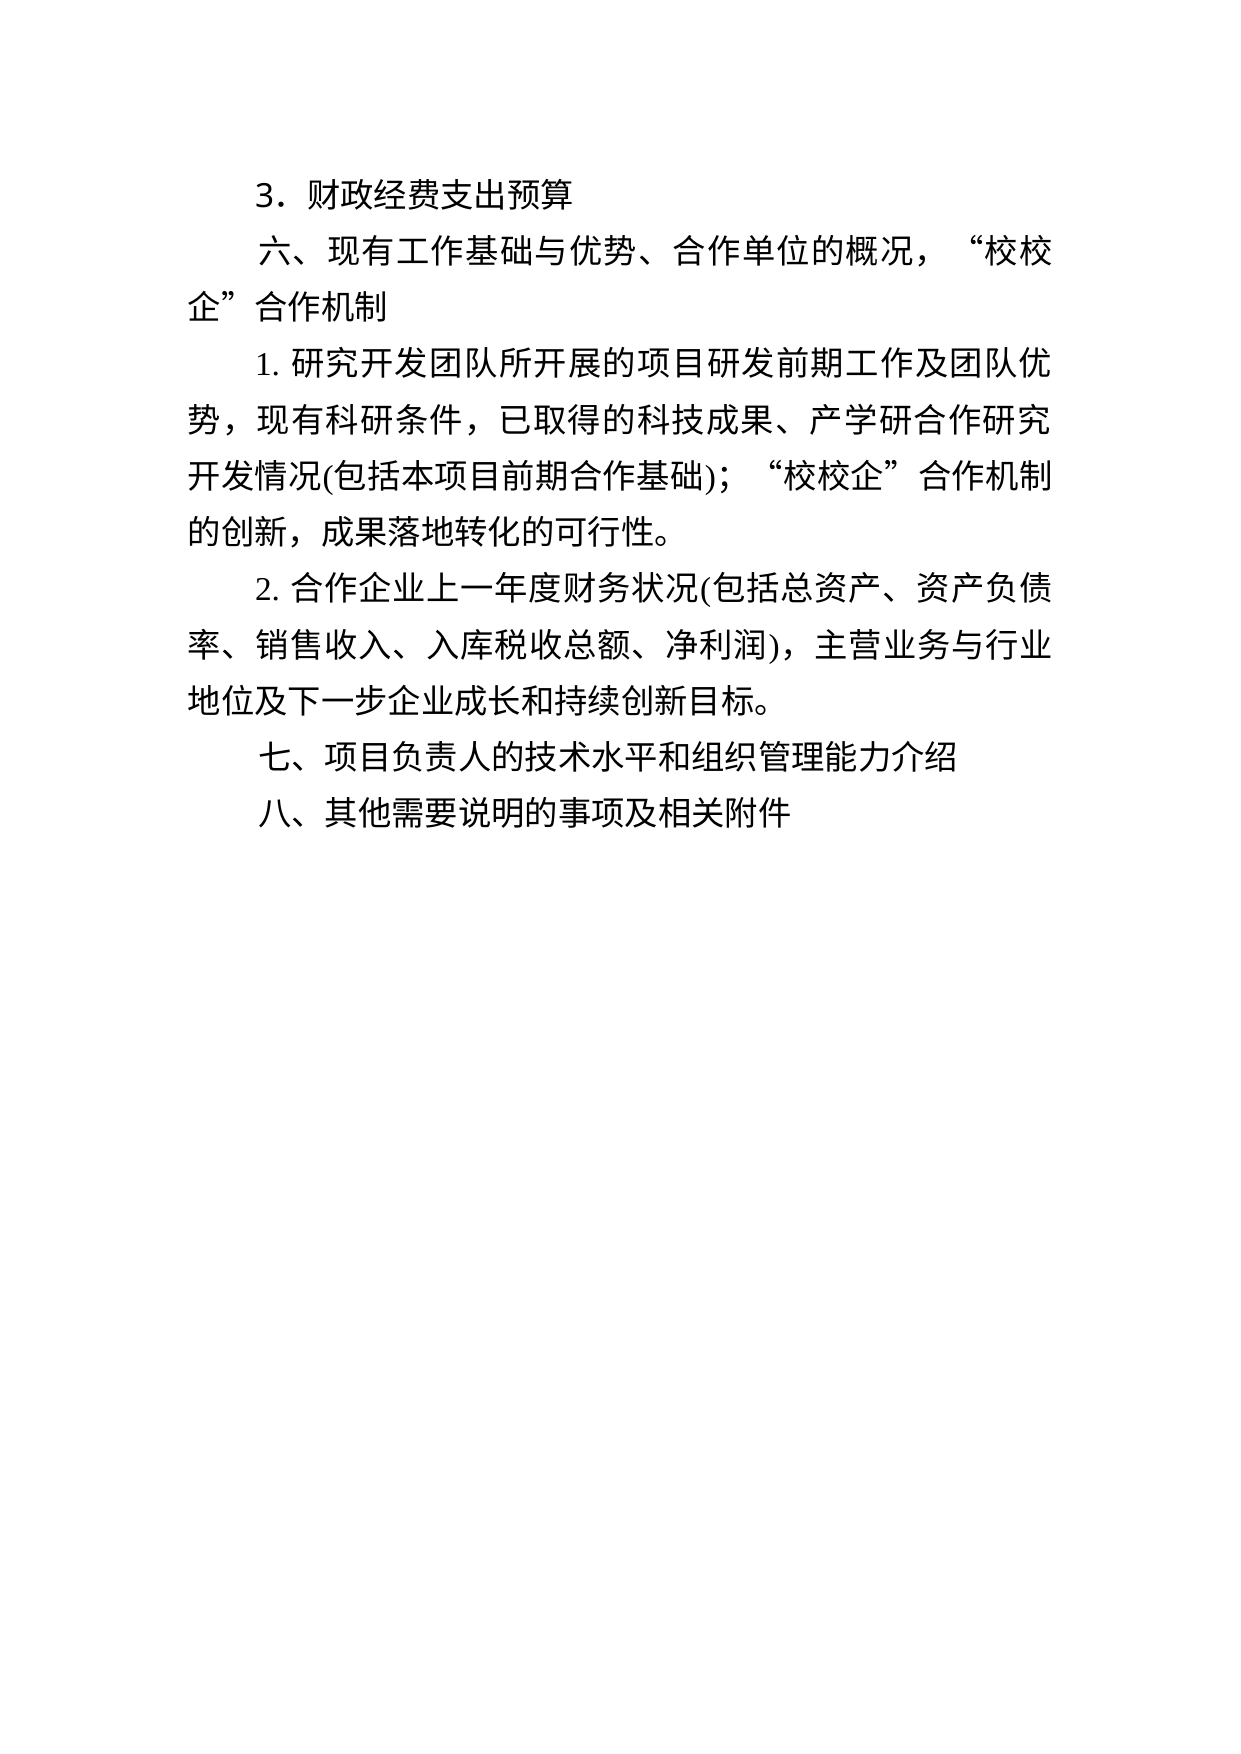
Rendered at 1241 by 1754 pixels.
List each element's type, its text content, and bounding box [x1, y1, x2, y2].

text 2. 合作企业上一年度财务状况(包括总资产、资产负债率、销售收入、入库税收总额、净利润)，主营业务与行业地位及下一步企业成长和持续创新目标。 [187, 556, 1053, 724]
text 3．财政经费支出预算 [187, 162, 1053, 218]
text 六、现有工作基础与优势、合作单位的概况，“校校企”合作机制 [187, 218, 1053, 331]
text 八、其他需要说明的事项及相关附件 [187, 781, 1053, 837]
text 1. 研究开发团队所开展的项目研发前期工作及团队优势，现有科研条件，已取得的科技成果、产学研合作研究开发情况(包括本项目前期合作基础)；“校校企”合作机制的创新，成果落地转化的可行性。 [187, 331, 1053, 556]
text 七、项目负责人的技术水平和组织管理能力介绍 [187, 724, 1053, 781]
